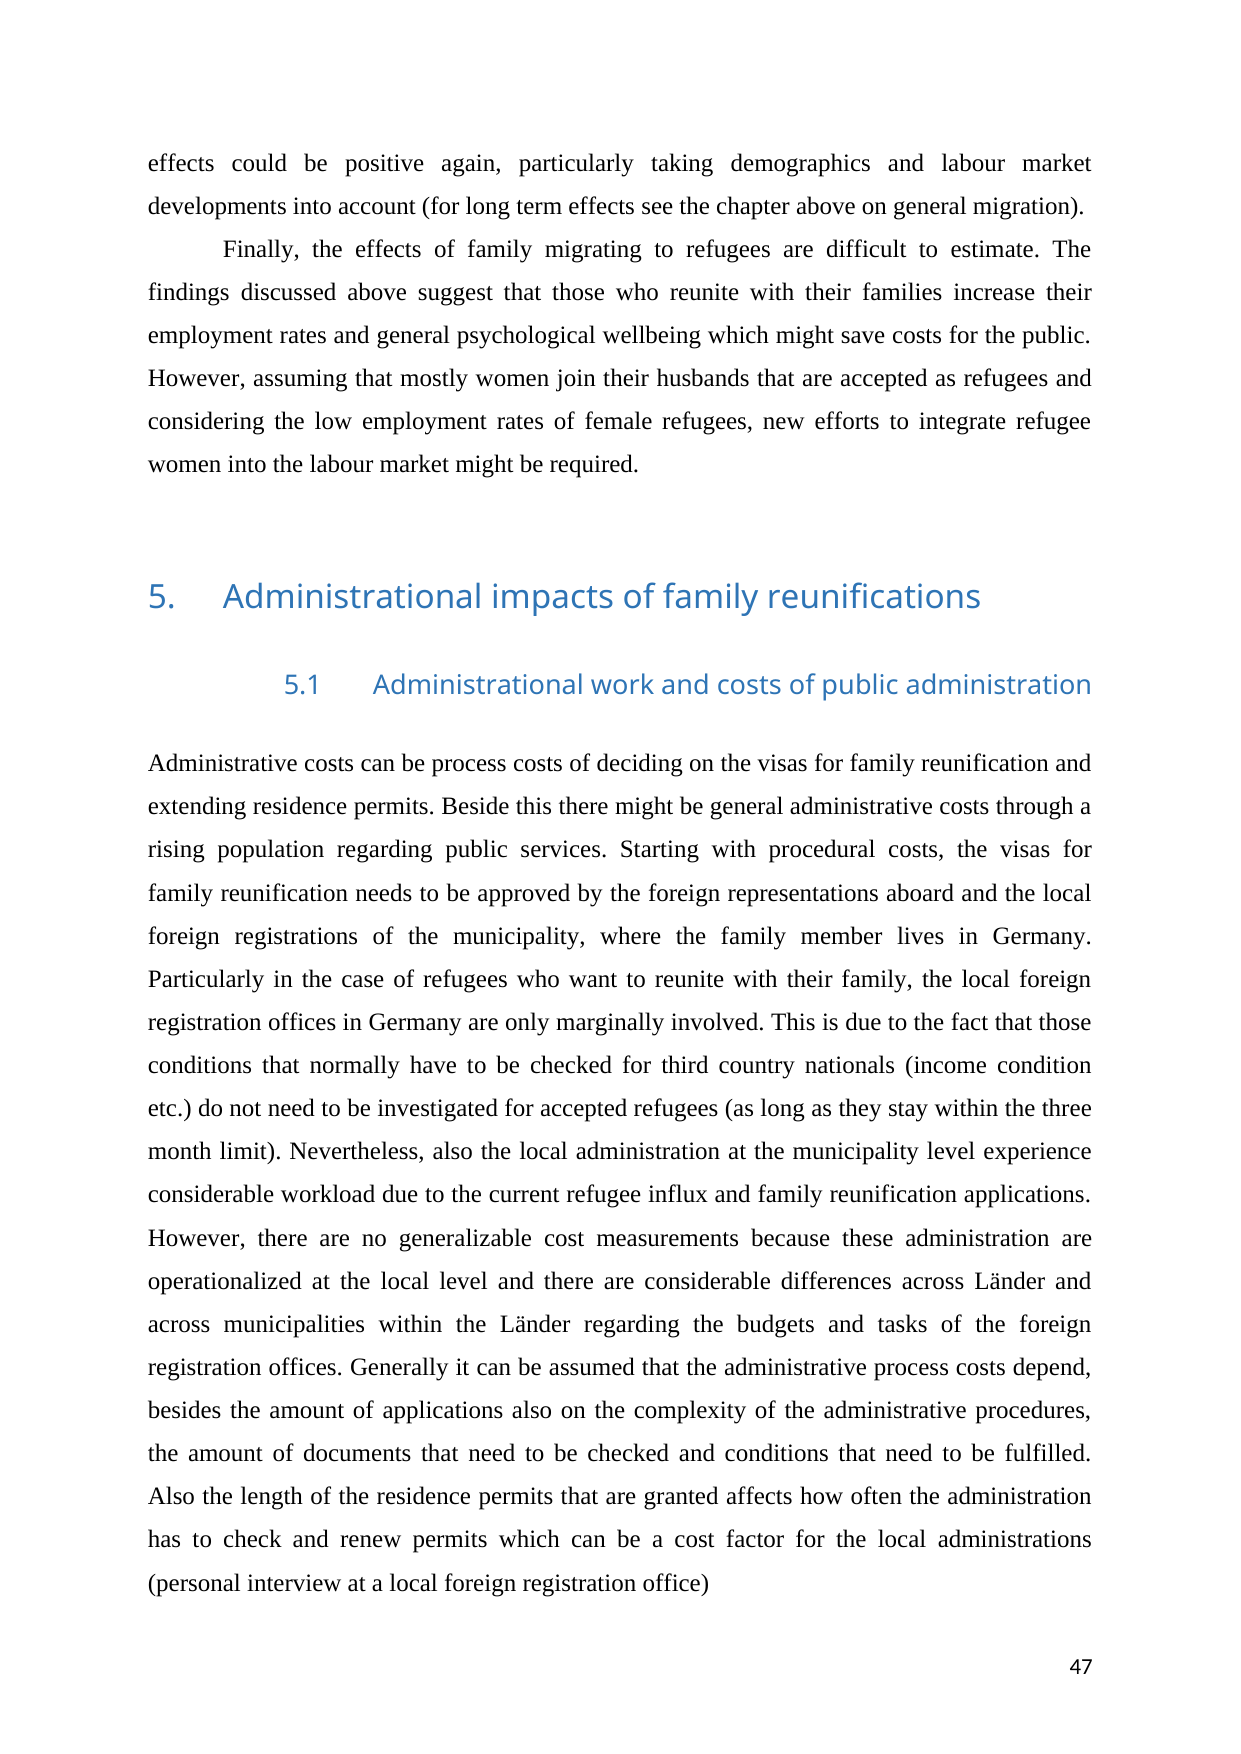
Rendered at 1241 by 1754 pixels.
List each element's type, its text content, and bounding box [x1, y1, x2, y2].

subtitle 5.1 Administrational work and costs of public administration [283, 665, 1093, 702]
subtitle 5. Administrational impacts of family reunifications [148, 573, 1093, 618]
text Administrative costs can be process costs of deciding on the visas for family reunification and extending residence permits. Beside this there might be general administrative costs through a rising population regarding public services. Starting with procedural costs, the visas for family reunification needs to be approved by the foreign representations aboard and the local foreign registrations of the municipality, where the family member lives in Germany. Particularly in the case of refugees who want to reunite with their family, the local foreign registration offices in Germany are only marginally involved. This is due to the fact that those conditions that normally have to be checked for third country nationals (income condition etc.) do not need to be investigated for accepted refugees (as long as they stay within the three month limit). Nevertheless, also the local administration at the municipality level experience considerable workload due to the current refugee influx and family reunification applications. However, there are no generalizable cost measurements because these administration are operationalized at the local level and there are considerable differences across Länder and across municipalities within the Länder regarding the budgets and tasks of the foreign registration offices. Generally it can be assumed that the administrative process costs depend, besides the amount of applications also on the complexity of the administrative procedures, the amount of documents that need to be checked and conditions that need to be fulfilled. Also the length of the residence permits that are granted affects how often the administration has to check and renew permits which can be a cost factor for the local administrations (personal interview at a local foreign registration office) [148, 748, 1093, 1596]
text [148, 148, 1093, 219]
text Finally, the effects of family migrating to refugees are difficult to estimate. The findings discussed above suggest that those who reunite with their families increase their employment rates and general psychological wellbeing which might save costs for the public. However, assuming that mostly women join their husbands that are accepted as refugees and considering the low employment rates of female refugees, new efforts to integrate refugee women into the labour market might be required. [148, 234, 1093, 478]
